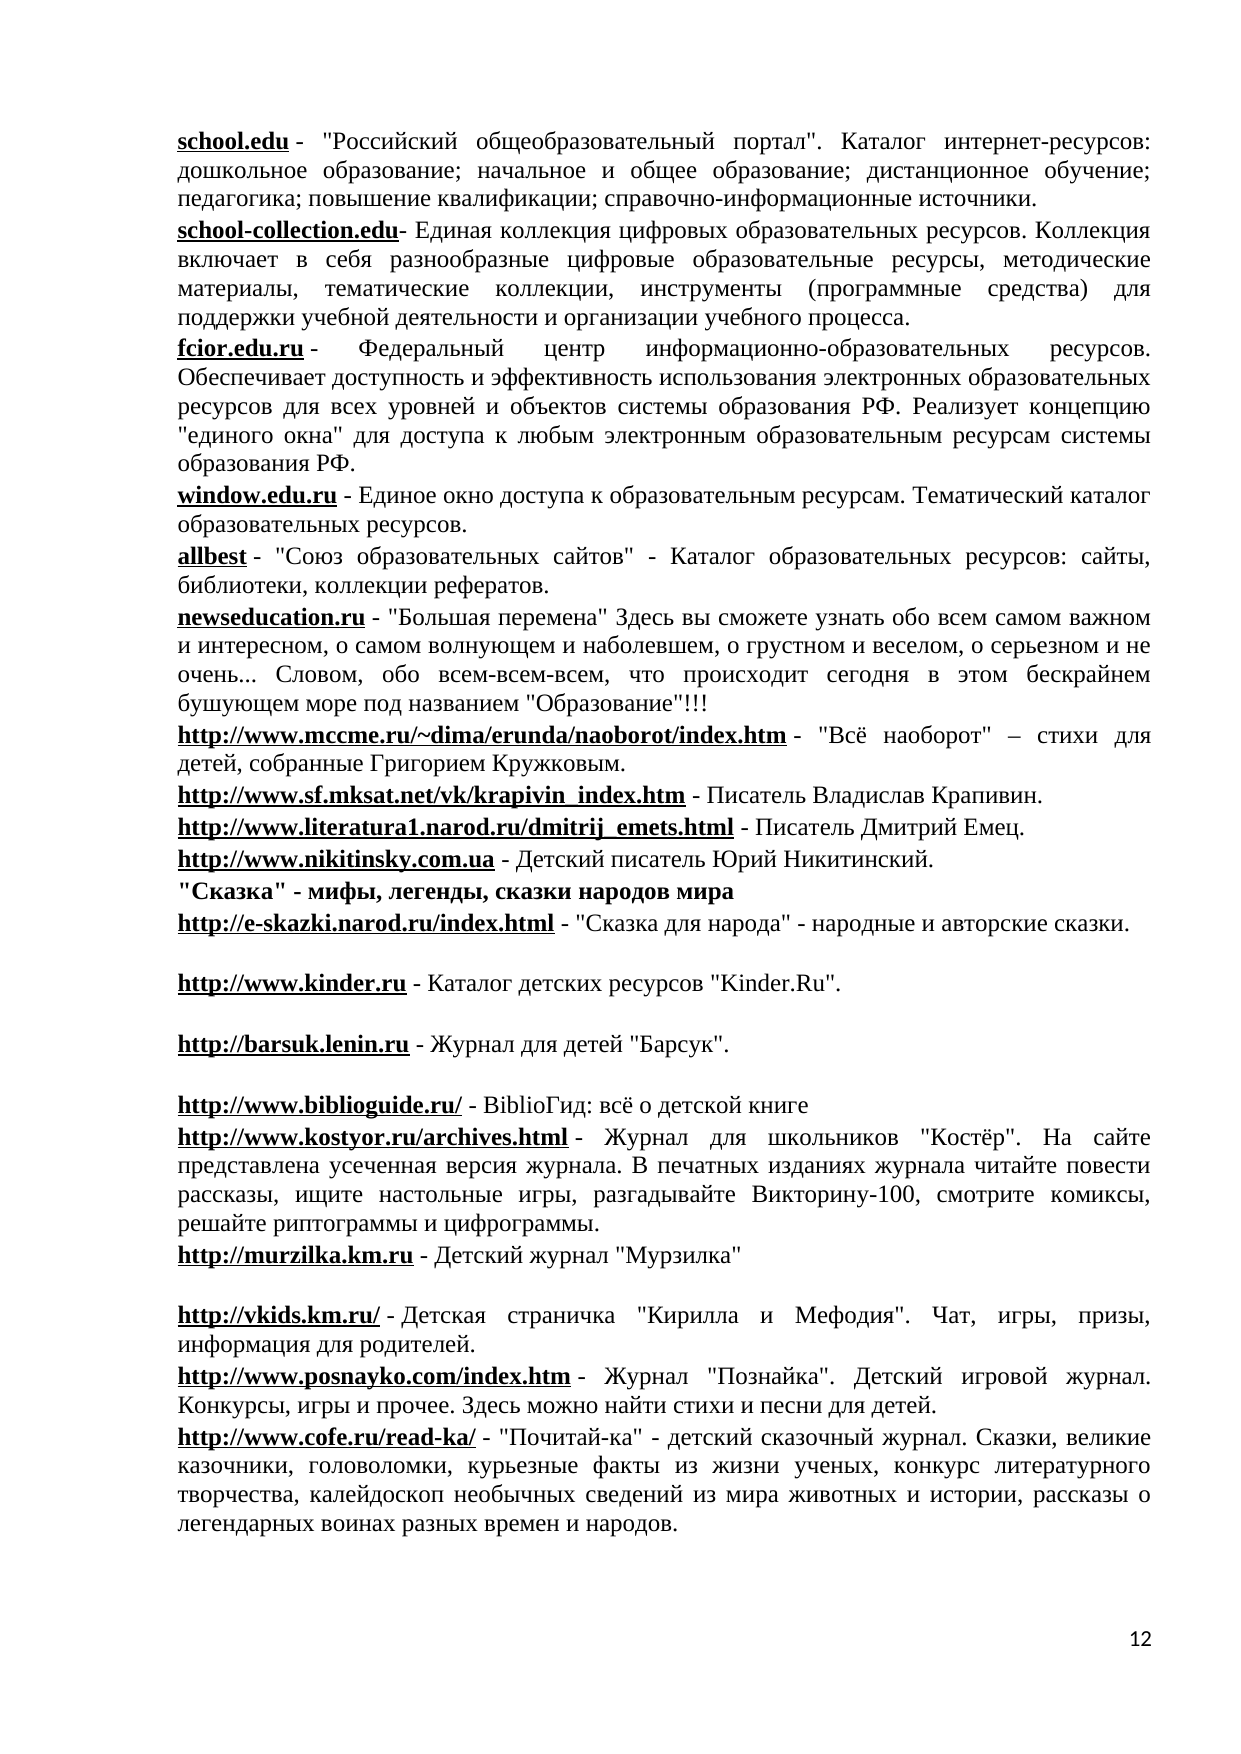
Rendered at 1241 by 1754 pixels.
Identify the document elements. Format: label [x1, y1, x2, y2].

table_header [173, 118, 1156, 1541]
